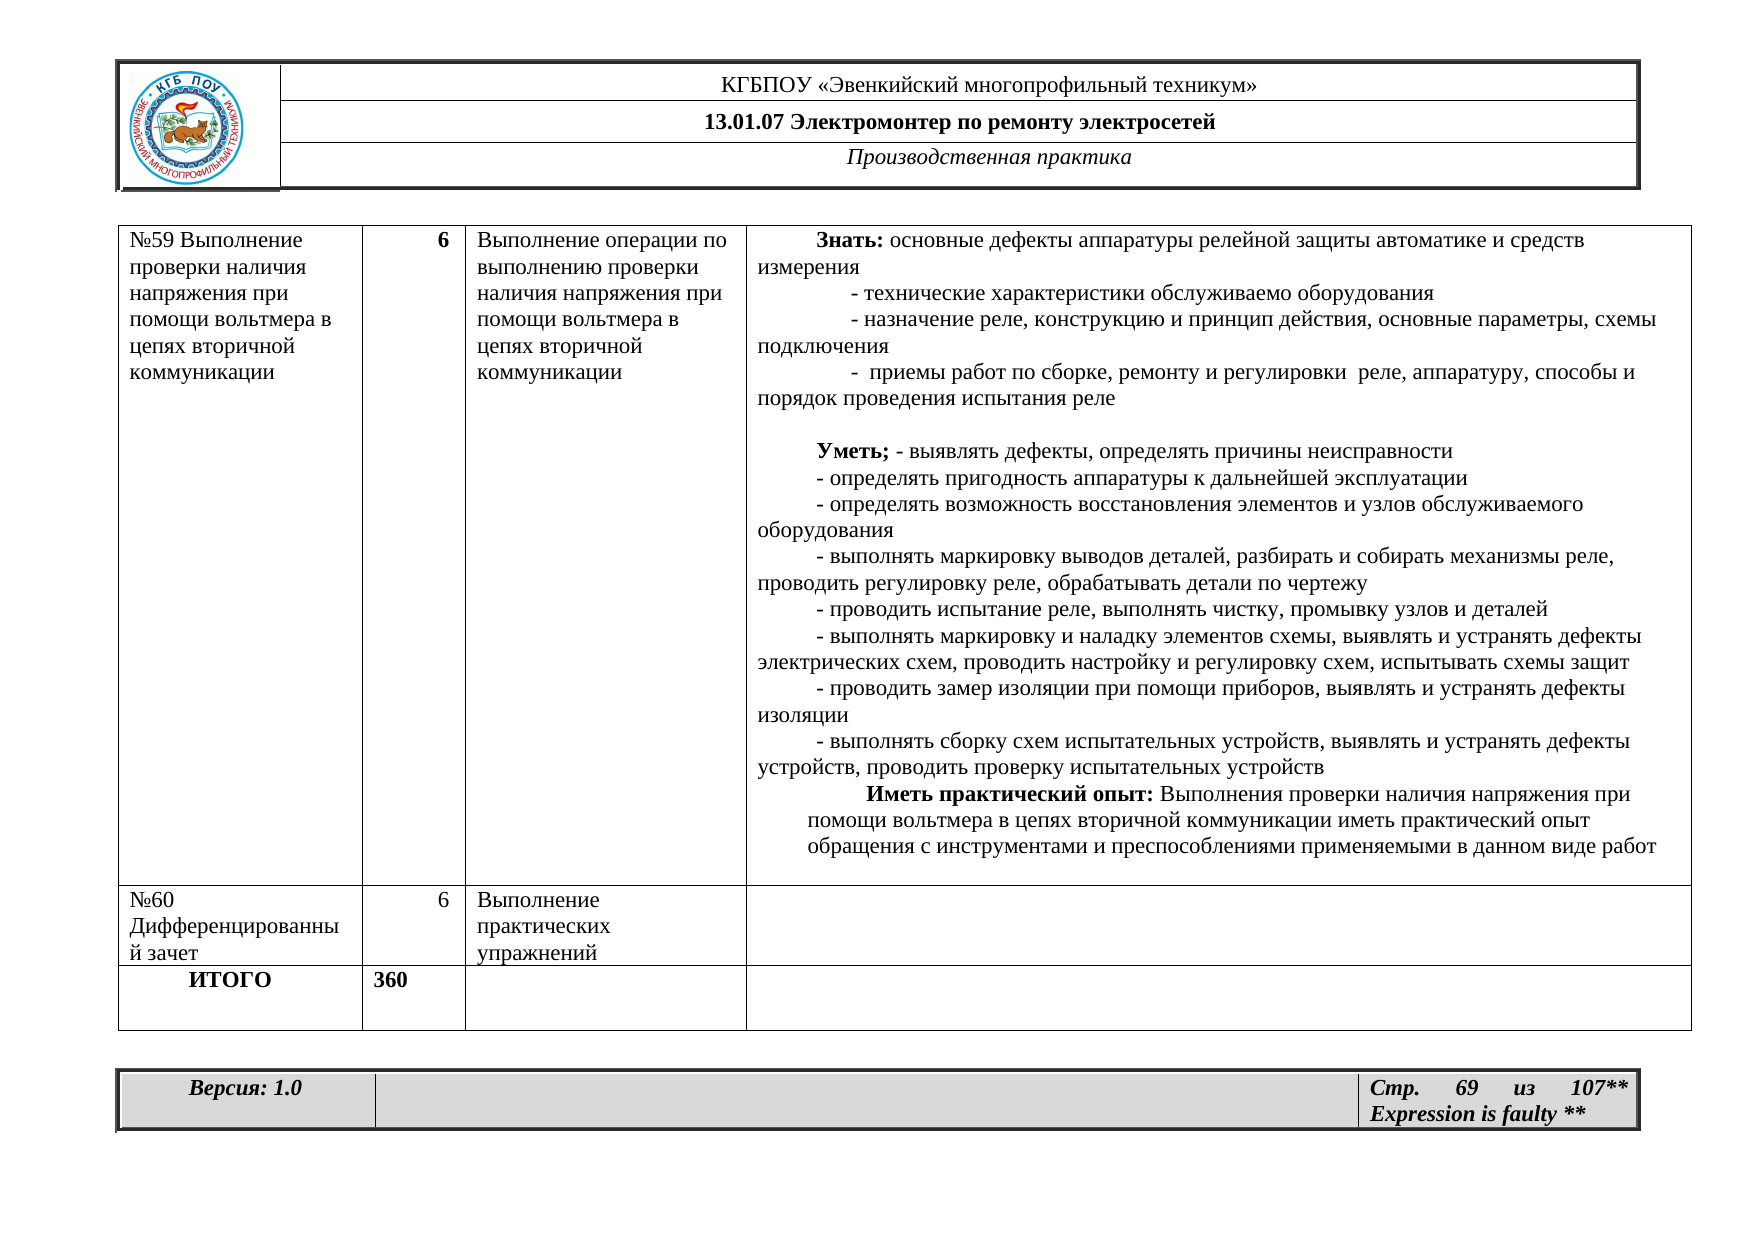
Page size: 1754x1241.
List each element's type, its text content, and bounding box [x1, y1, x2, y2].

table_cell №60 Дифференцированный зачет [119, 886, 362, 965]
table_cell [747, 886, 1691, 965]
table_cell Выполнение операции по выполнению проверки наличия напряжения при помощи вольтмера в цепях вторичной коммуникации [466, 226, 746, 885]
table_cell Выполнение практических упражнений [466, 886, 746, 965]
table_cell [466, 966, 746, 1030]
table_cell 6 [363, 886, 465, 965]
picture [129, 71, 176, 119]
table_cell 360 [363, 966, 465, 1030]
table_cell ИТОГО [119, 966, 362, 1030]
picture [129, 71, 244, 186]
table_cell №59 Выполнение проверки наличия напряжения при помощи вольтмера в цепях вторичной коммуникации [119, 226, 362, 885]
table_cell 6 [363, 226, 465, 885]
table_cell [747, 966, 1691, 1030]
